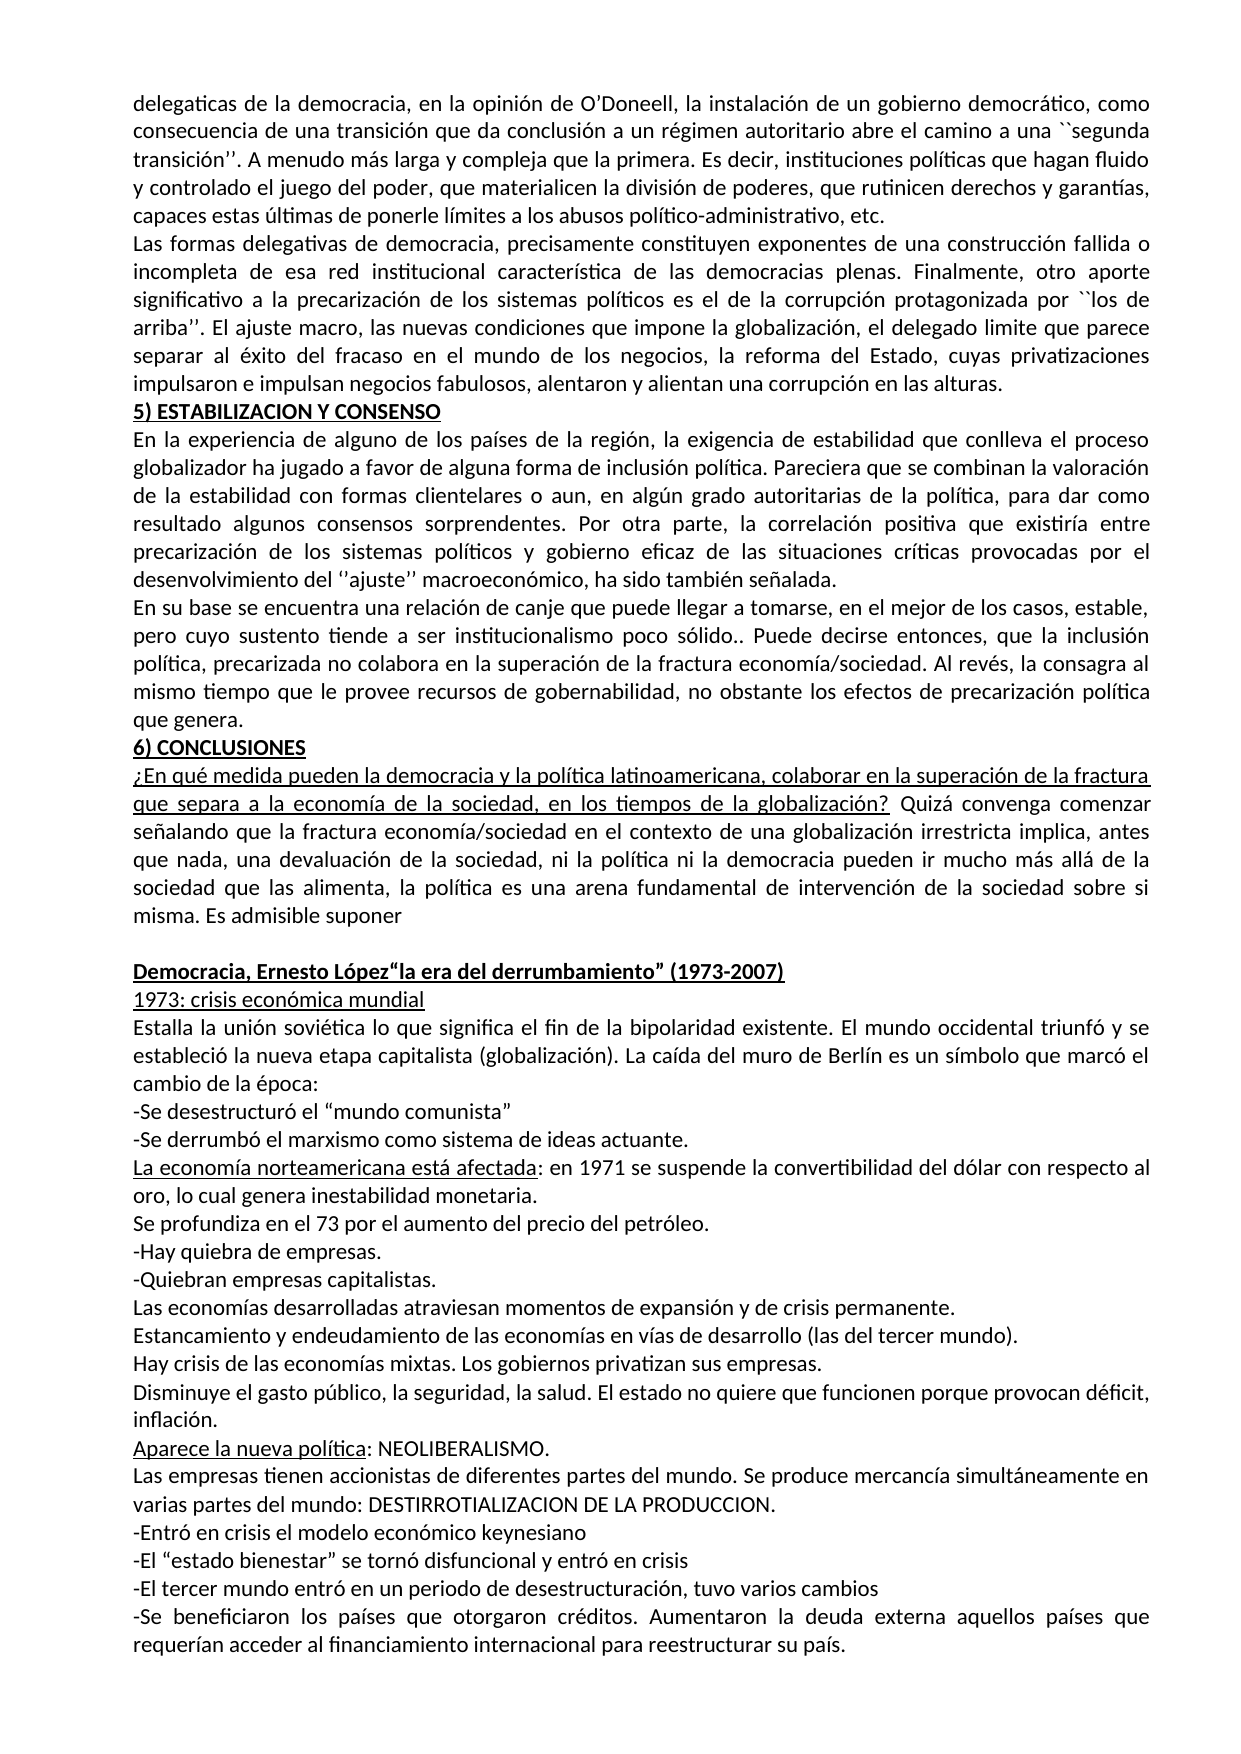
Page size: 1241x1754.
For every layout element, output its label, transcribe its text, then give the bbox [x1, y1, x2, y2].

text 6) CONCLUSIONES [133, 733, 1152, 761]
text Las empresas tienen accionistas de diferentes partes del mundo. Se produce mercancía simultáneamente en varias partes del mundo: DESTIRROTIALIZACION DE LA PRODUCCION. [133, 1462, 1152, 1518]
text -El tercer mundo entró en un periodo de desestructuración, tuvo varios cambios [133, 1574, 1152, 1602]
text Estalla la unión soviética lo que significa el fin de la bipolaridad existente. El mundo occidental triunfó y se estableció la nueva etapa capitalista (globalización). La caída del muro de Berlín es un símbolo que marcó el cambio de la época: [133, 1013, 1152, 1097]
text Hay crisis de las economías mixtas. Los gobiernos privatizan sus empresas. [133, 1349, 1152, 1378]
text Aparece la nueva política: NEOLIBERALISMO. [133, 1434, 1152, 1462]
text Las formas delegativas de democracia, precisamente constituyen exponentes de una construcción fallida o incompleta de esa red institucional característica de las democracias plenas. Finalmente, otro aporte significativo a la precarización de los sistemas políticos es el de la corrupción protagonizada por ``los de arriba’’. El ajuste macro, las nuevas condiciones que impone la globalización, el delegado limite que parece separar al éxito del fracaso en el mundo de los negocios, la reforma del Estado, cuyas privatizaciones impulsaron e impulsan negocios fabulosos, alentaron y alientan una corrupción en las alturas. [133, 229, 1152, 397]
text 5) ESTABILIZACION Y CONSENSO [133, 397, 1152, 425]
text Se profundiza en el 73 por el aumento del precio del petróleo. [133, 1209, 1152, 1237]
text -Quiebran empresas capitalistas. [133, 1266, 1152, 1293]
text -El “estado bienestar” se tornó disfuncional y entró en crisis [133, 1546, 1152, 1574]
text Democracia, Ernesto López“la era del derrumbamiento” (1973-2007) [133, 957, 1152, 985]
text La economía norteamericana está afectada: en 1971 se suspende la convertibilidad del dólar con respecto al oro, lo cual genera inestabilidad monetaria. [133, 1153, 1152, 1209]
text Las economías desarrolladas atraviesan momentos de expansión y de crisis permanente. [133, 1293, 1152, 1322]
text Estancamiento y endeudamiento de las economías en vías de desarrollo (las del tercer mundo). [133, 1322, 1152, 1349]
text En la experiencia de alguno de los países de la región, la exigencia de estabilidad que conlleva el proceso globalizador ha jugado a favor de alguna forma de inclusión política. Pareciera que se combinan la valoración de la estabilidad con formas clientelares o aun, en algún grado autoritarias de la política, para dar como resultado algunos consensos sorprendentes. Por otra parte, la correlación positiva que existiría entre precarización de los sistemas políticos y gobierno eficaz de las situaciones críticas provocadas por el desenvolvimiento del ‘’ajuste’’ macroeconómico, ha sido también señalada. [133, 425, 1152, 593]
text 1973: crisis económica mundial [133, 985, 1152, 1013]
text En su base se encuentra una relación de canje que puede llegar a tomarse, en el mejor de los casos, estable, pero cuyo sustento tiende a ser institucionalismo poco sólido.. Puede decirse entonces, que la inclusión política, precarizada no colabora en la superación de la fractura economía/sociedad. Al revés, la consagra al mismo tiempo que le provee recursos de gobernabilidad, no obstante los efectos de precarización política que genera. [133, 593, 1152, 733]
text Disminuye el gasto público, la seguridad, la salud. El estado no quiere que funcionen porque provocan déficit, inflación. [133, 1378, 1152, 1434]
text -Se desestructuró el “mundo comunista” [133, 1097, 1152, 1125]
text -Hay quiebra de empresas. [133, 1237, 1152, 1266]
text -Se beneficiaron los países que otorgaron créditos. Aumentaron la deuda externa aquellos países que requerían acceder al financiamiento internacional para reestructurar su país. [133, 1602, 1152, 1658]
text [133, 89, 1152, 229]
text -Entró en crisis el modelo económico keynesiano [133, 1518, 1152, 1546]
text ¿En qué medida pueden la democracia y la política latinoamericana, colaborar en la superación de la fractura que separa a la economía de la sociedad, en los tiempos de la globalización? Quizá convenga comenzar señalando que la fractura economía/sociedad en el contexto de una globalización irrestricta implica, antes que nada, una devaluación de la sociedad, ni la política ni la democracia pueden ir mucho más allá de la sociedad que las alimenta, la política es una arena fundamental de intervención de la sociedad sobre si misma. Es admisible suponer [133, 761, 1152, 929]
text -Se derrumbó el marxismo como sistema de ideas actuante. [133, 1125, 1152, 1153]
